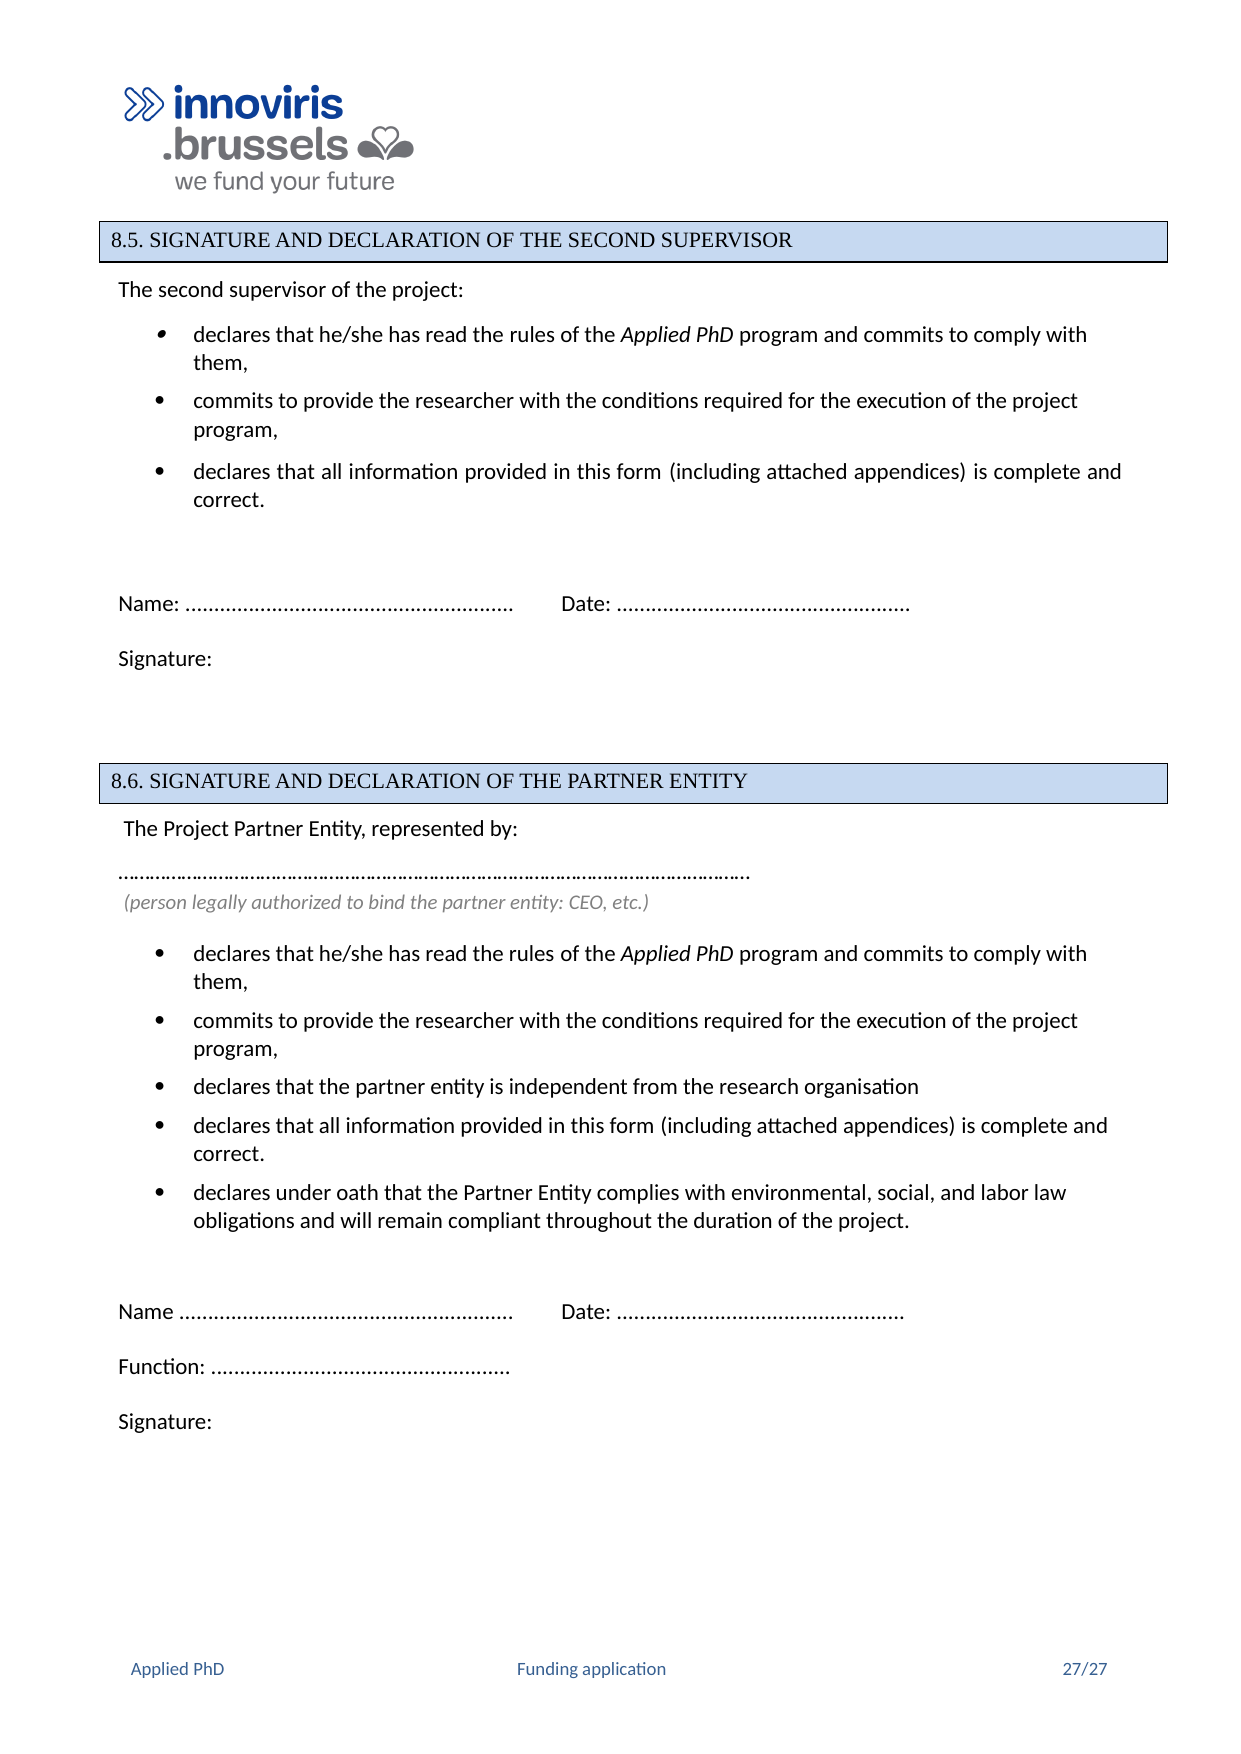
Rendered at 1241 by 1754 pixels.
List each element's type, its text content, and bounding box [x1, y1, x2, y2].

list commits to provide the researcher with the conditions required for the execution of the project program, [156, 1006, 1122, 1062]
list commits to provide the researcher with the conditions required for the execution of the project program, [156, 387, 1122, 443]
text (person legally authorized to bind the partner entity: CEO, etc.) [123, 889, 1122, 915]
text Name .......................................................... Date: .................................................. [118, 1297, 1122, 1325]
text Signature: [118, 644, 1122, 673]
text Signature: [118, 1407, 1122, 1436]
text Name: ......................................................... Date: ................................................... [118, 589, 1122, 617]
table_header SIGNATURE AND DECLARATION OF THE PARTNER ENTITY [100, 764, 1167, 803]
text The Project Partner Entity, represented by: [123, 814, 1122, 843]
list declares under oath that the Partner Entity complies with environmental, social, and labor law obligations and will remain compliant throughout the duration of the project. [156, 1178, 1122, 1234]
list declares that all information provided in this form (including attached appendices) is complete and correct. [156, 457, 1122, 513]
table_header SIGNATURE AND DECLARATION OF THE SECOND SUPERVISOR [100, 222, 1167, 261]
picture [118, 75, 426, 194]
text Function: .................................................... [118, 1352, 1122, 1380]
list declares that all information provided in this form (including attached appendices) is complete and correct. [156, 1111, 1122, 1167]
text The second supervisor of the project: [118, 275, 1122, 303]
list declares that he/she has read the rules of the Applied PhD program and commits to comply with them, [156, 320, 1122, 376]
list declares that the partner entity is independent from the research organisation [156, 1072, 1122, 1101]
text ………………………………………………………………………………………………………… [118, 857, 1122, 885]
list declares that he/she has read the rules of the Applied PhD program and commits to comply with them, [156, 939, 1122, 995]
